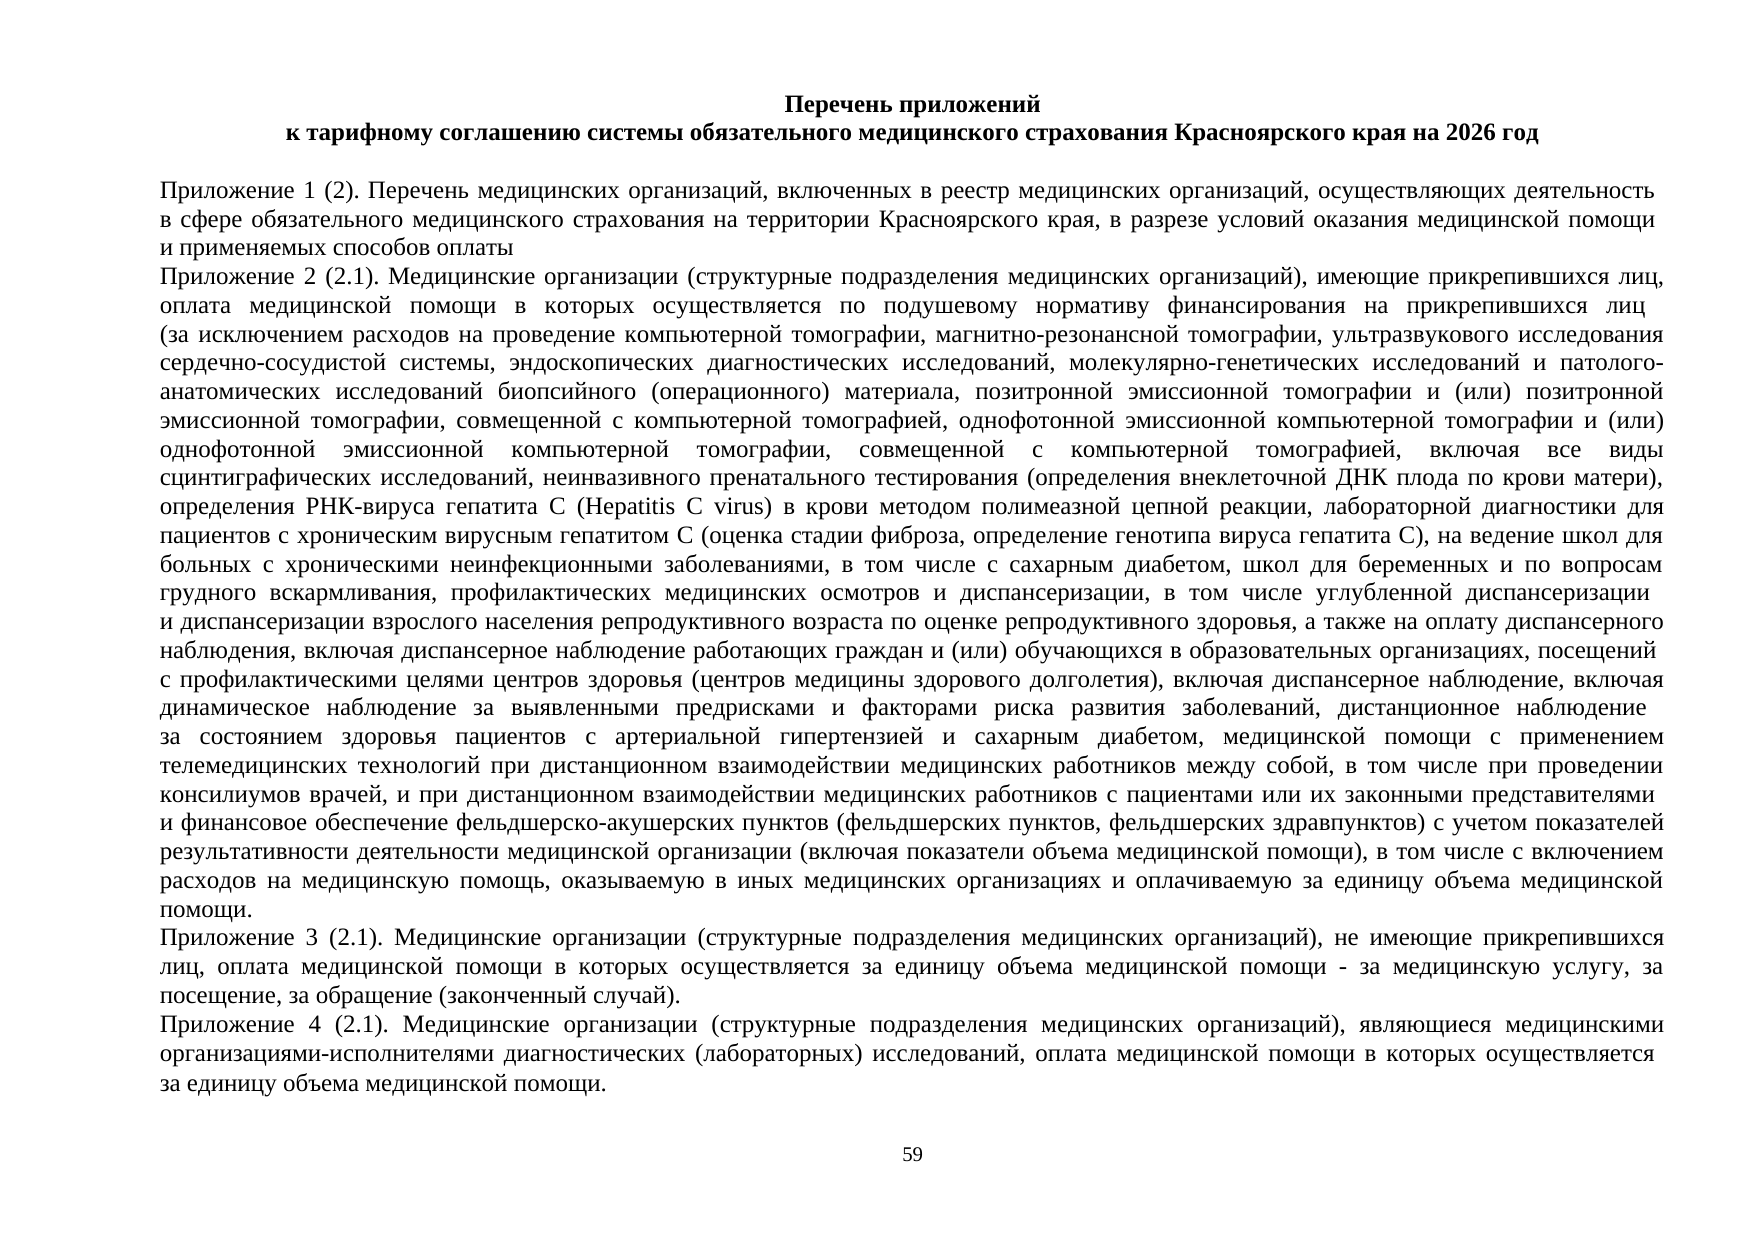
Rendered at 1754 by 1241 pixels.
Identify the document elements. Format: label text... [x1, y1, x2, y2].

text Перечень приложений [159, 89, 1665, 117]
text Приложение 1 (2). Перечень медицинских организаций, включенных в реестр медицинских организаций, осуществляющих деятельность в сфере обязательного медицинского страхования на территории Красноярского края, в разрезе условий оказания медицинской помощи и применяемых способов оплаты [159, 175, 1665, 261]
text Приложение 2 (2.1). Медицинские организации (структурные подразделения медицинских организаций), имеющие прикрепившихся лиц, оплата медицинской помощи в которых осуществляется по подушевому нормативу финансирования на прикрепившихся лиц (за исключением расходов на проведение компьютерной томографии, магнитно-резонансной томографии, ультразвукового исследования сердечно-сосудистой системы, эндоскопических диагностических исследований, молекулярно-генетических исследований и патолого-анатомических исследований биопсийного (операционного) материала, позитронной эмиссионной томографии и (или) позитронной эмиссионной томографии, совмещенной с компьютерной томографией, однофотонной эмиссионной компьютерной томографии и (или) однофотонной эмиссионной компьютерной томографии, совмещенной с компьютерной томографией, включая все виды сцинтиграфических исследований, неинвазивного пренатального тестирования (определения внеклеточной ДНК плода по крови матери), определения РНК-вируса гепатита C (Hepatitis C virus) в крови методом полимеазной цепной реакции, лабораторной диагностики для пациентов с хроническим вирусным гепатитом C (оценка стадии фиброза, определение генотипа вируса гепатита C), на ведение школ для больных с хроническими неинфекционными заболеваниями, в том числе с сахарным диабетом, школ для беременных и по вопросам грудного вскармливания, профилактических медицинских осмотров и диспансеризации, в том числе углубленной диспансеризации и диспансеризации взрослого населения репродуктивного возраста по оценке репродуктивного здоровья, а также на оплату диспансерного наблюдения, включая диспансерное наблюдение работающих граждан и (или) обучающихся в образовательных организациях, посещений с профилактическими целями центров здоровья (центров медицины здорового долголетия), включая диспансерное наблюдение, включая динамическое наблюдение за выявленными предрисками и факторами риска развития заболеваний, дистанционное наблюдение за состоянием здоровья пациентов с артериальной гипертензией и сахарным диабетом, медицинской помощи с применением телемедицинских технологий при дистанционном взаимодействии медицинских работников между собой, в том числе при проведении консилиумов врачей, и при дистанционном взаимодействии медицинских работников с пациентами или их законными представителями и финансовое обеспечение фельдшерско-акушерских пунктов (фельдшерских пунктов, фельдшерских здравпунктов) с учетом показателей результативности деятельности медицинской организации (включая показатели объема медицинской помощи), в том числе с включением расходов на медицинскую помощь, оказываемую в иных медицинских организациях и оплачиваемую за единицу объема медицинской помощи. [159, 261, 1665, 922]
text к тарифному соглашению системы обязательного медицинского страхования Красноярского края на 2026 год [159, 117, 1665, 146]
text Приложение 4 (2.1). Медицинские организации (структурные подразделения медицинских организаций), являющиеся медицинскими организациями-исполнителями диагностических (лабораторных) исследований, оплата медицинской помощи в которых осуществляется за единицу объема медицинской помощи. [159, 1009, 1665, 1097]
text Приложение 3 (2.1). Медицинские организации (структурные подразделения медицинских организаций), не имеющие прикрепившихся лиц, оплата медицинской помощи в которых осуществляется за единицу объема медицинской помощи - за медицинскую услугу, за посещение, за обращение (законченный случай). [159, 922, 1665, 1009]
